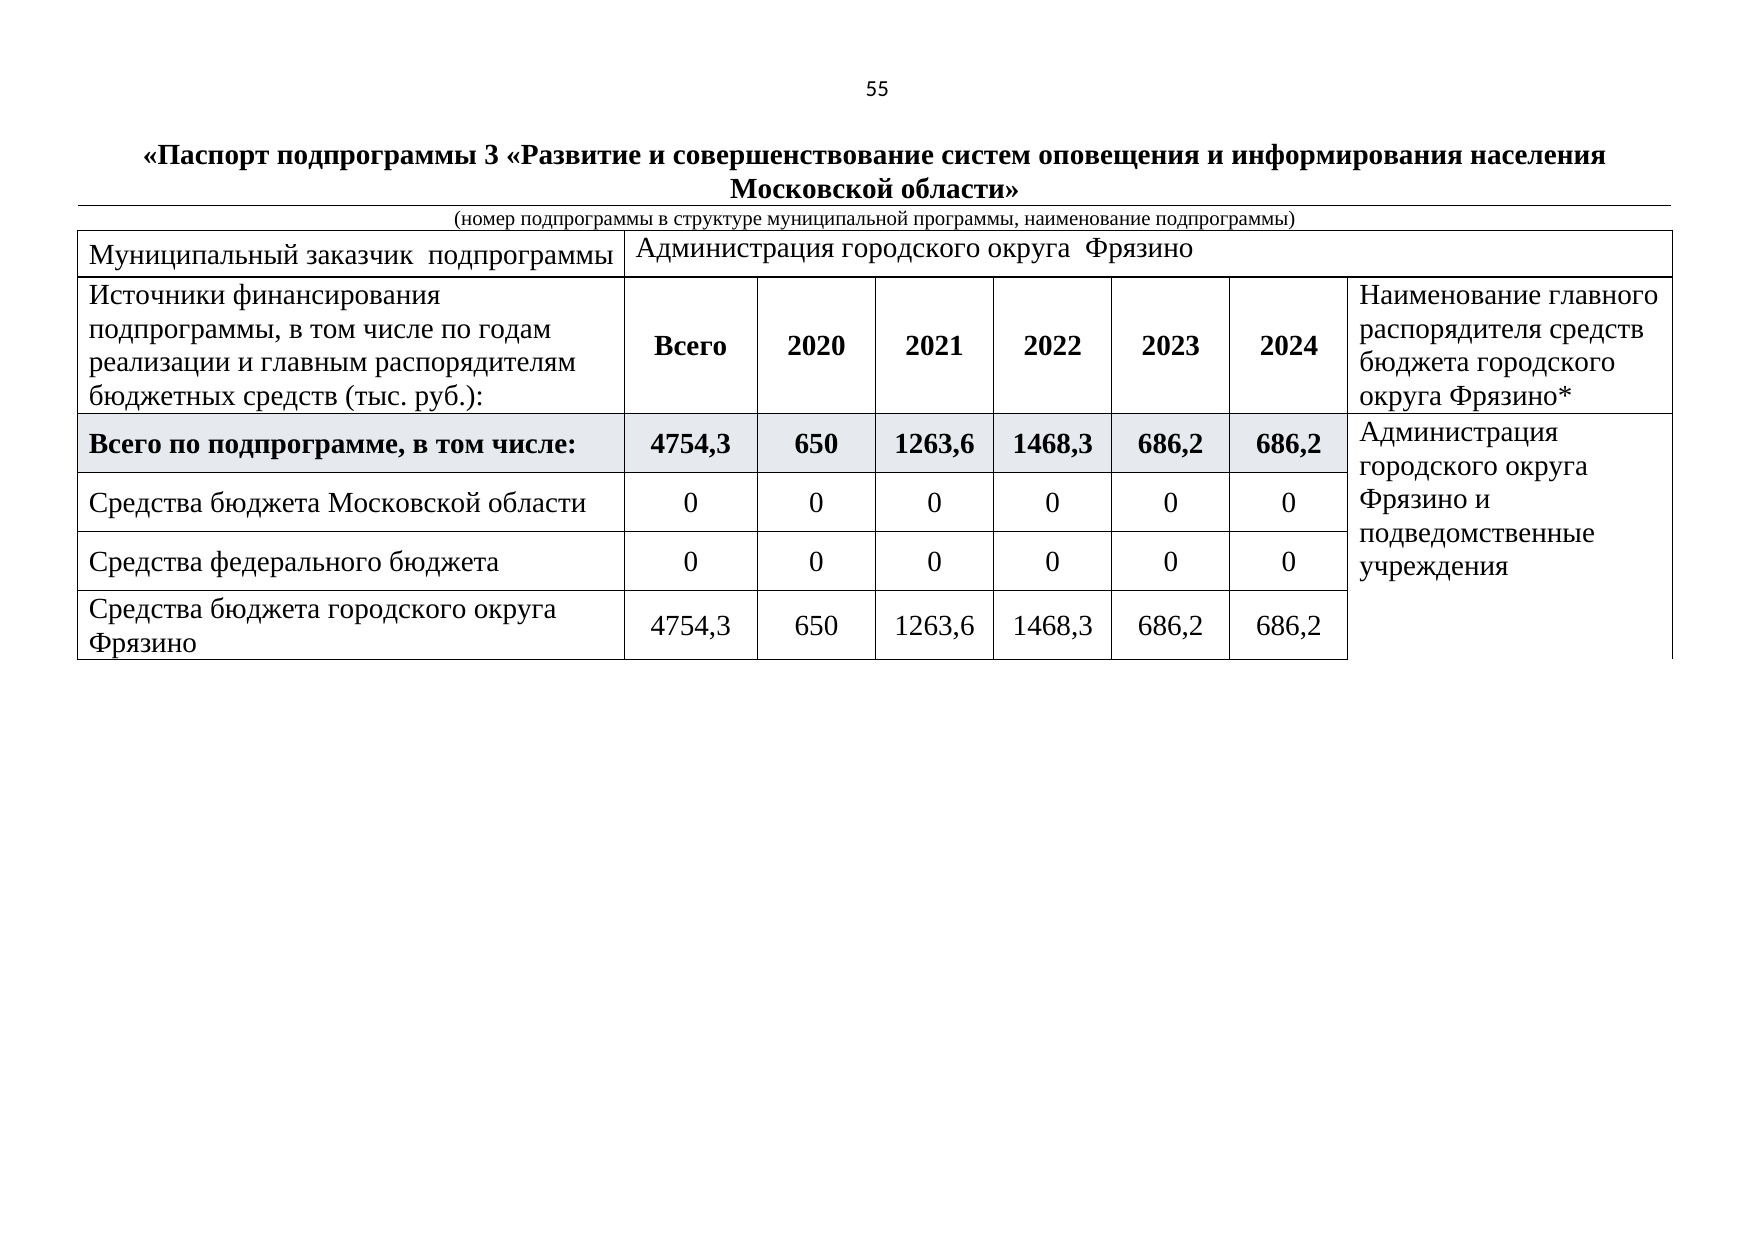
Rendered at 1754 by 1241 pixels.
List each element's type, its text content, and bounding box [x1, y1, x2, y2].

table_cell Администрация городского округа Фрязино и подведомственные учреждения [1348, 414, 1672, 658]
table_cell 2024 [1230, 278, 1347, 413]
table_cell 0 [876, 532, 993, 590]
table_cell 650 [758, 591, 875, 658]
table_cell 0 [1230, 473, 1347, 531]
table_cell 2022 [994, 278, 1111, 413]
table_cell 0 [1230, 532, 1347, 590]
table_cell 2021 [876, 278, 993, 413]
table_cell 1263,6 [876, 414, 993, 472]
table_cell 0 [625, 473, 757, 531]
table_cell (номер подпрограммы в структуре муниципальной программы, наименование подпрограммы) [77, 205, 1672, 229]
table_cell Наименование главного распорядителя средств бюджета городского округа Фрязино* [1348, 278, 1672, 413]
table_cell 0 [1112, 473, 1229, 531]
table_cell 0 [994, 532, 1111, 590]
table_cell 2023 [1112, 278, 1229, 413]
table_cell 4754,3 [625, 414, 757, 472]
table_cell Всего по подпрограмме, в том числе: [78, 414, 624, 472]
table_cell Источники финансирования подпрограммы, в том числе по годам реализации и главным распорядителям бюджетных средств (тыс. руб.): [78, 278, 624, 413]
table_cell 1263,6 [876, 591, 993, 658]
table_cell 686,2 [1112, 591, 1229, 658]
table_cell 1468,3 [994, 414, 1111, 472]
table_cell 4754,3 [625, 591, 757, 658]
table_cell 650 [758, 414, 875, 472]
table_cell 2020 [758, 278, 875, 413]
table_cell 0 [1112, 532, 1229, 590]
table_cell Средства федерального бюджета [78, 532, 624, 590]
table_cell 0 [876, 473, 993, 531]
table_cell Муниципальный заказчик подпрограммы [78, 231, 624, 276]
table_cell 686,2 [1112, 414, 1229, 472]
table_cell 686,2 [1230, 414, 1347, 472]
table_cell Администрация городского округа Фрязино [625, 231, 1672, 276]
table_cell 0 [758, 473, 875, 531]
table_header «Паспорт подпрограммы 3 «Развитие и совершенствование систем оповещения и информирования населения Московской области» [77, 138, 1672, 204]
table_cell 0 [758, 532, 875, 590]
table_cell Средства бюджета Московской области [78, 473, 624, 531]
table_cell 0 [994, 473, 1111, 531]
table_cell 1468,3 [994, 591, 1111, 658]
table_cell 0 [625, 532, 757, 590]
table_cell Средства бюджета городского округа Фрязино [78, 591, 624, 658]
table_cell 686,2 [1230, 591, 1347, 658]
table_cell Всего [625, 278, 757, 413]
